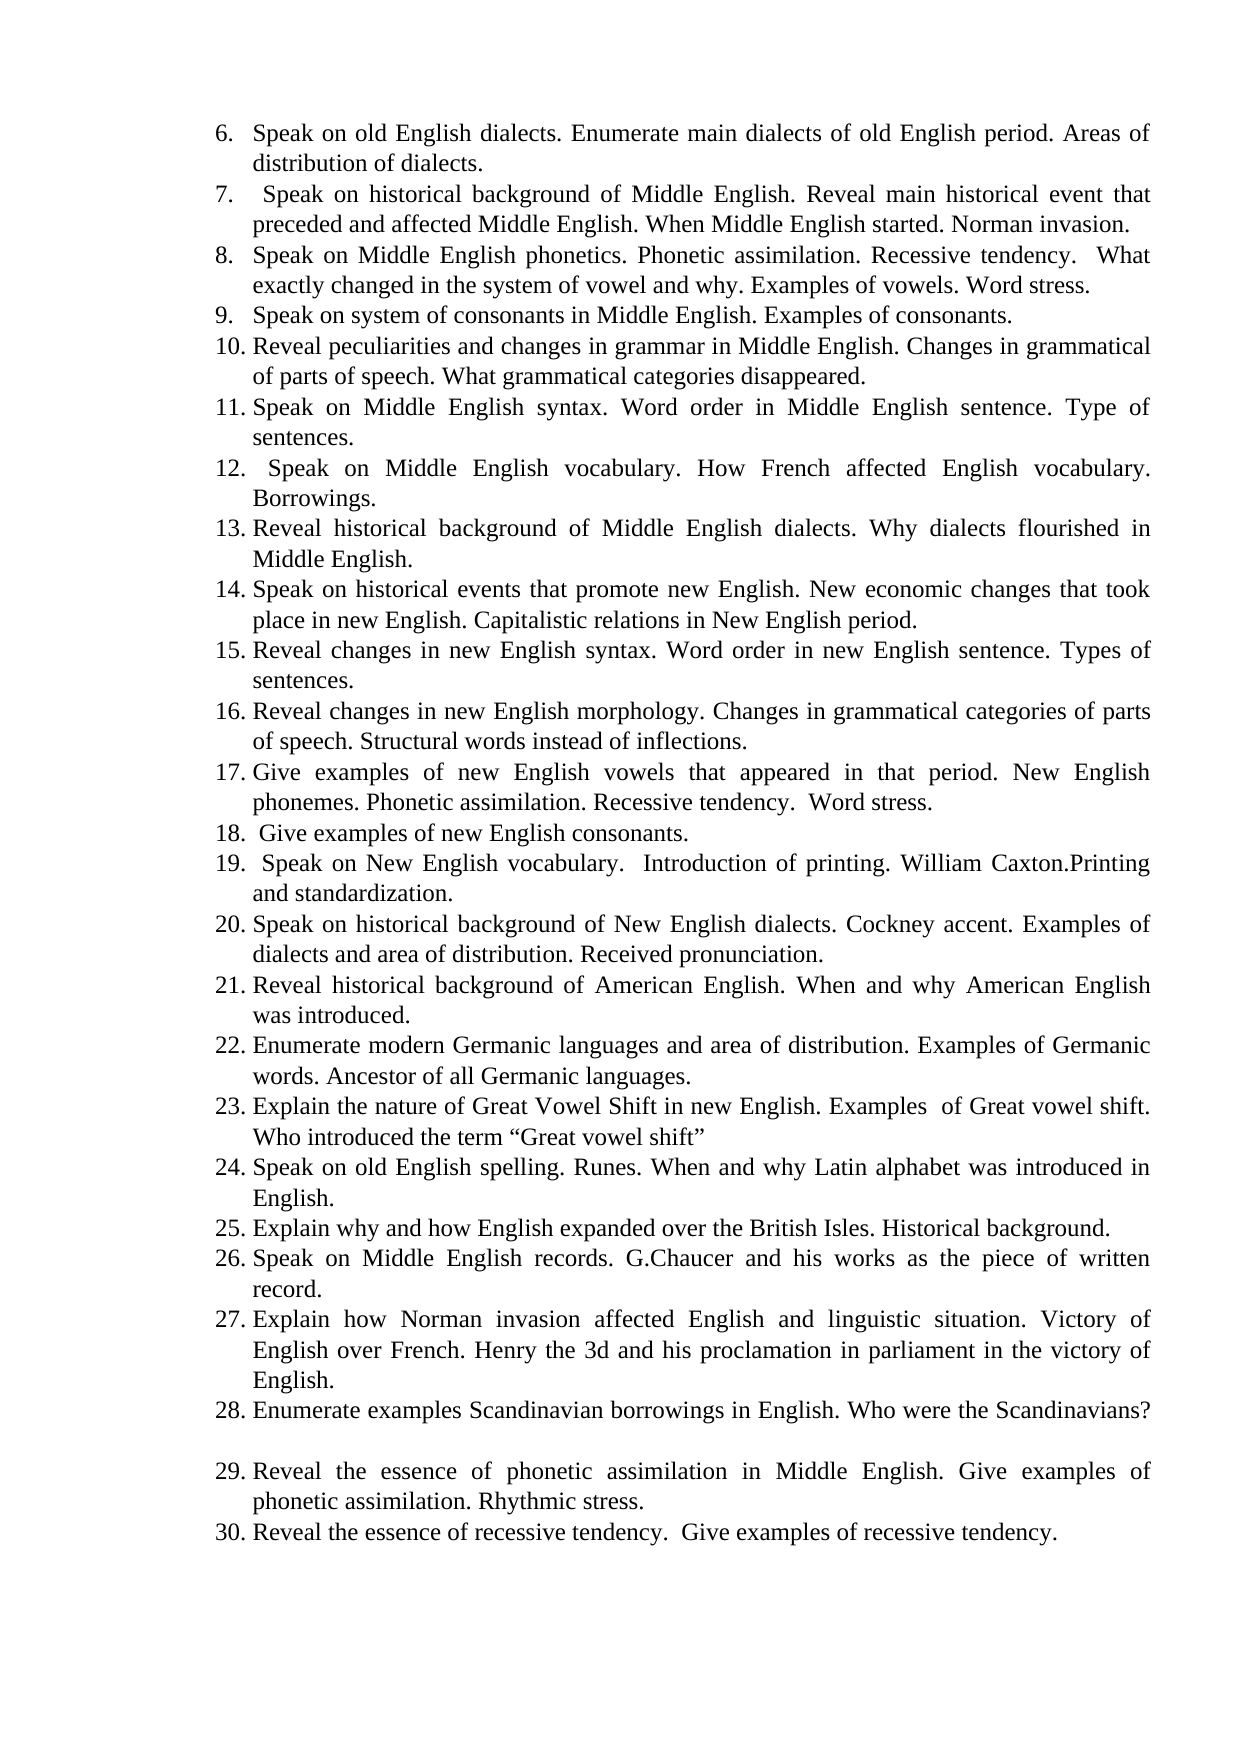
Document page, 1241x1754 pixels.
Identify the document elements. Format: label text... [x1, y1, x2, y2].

list Speak on Middle English phonetics. Phonetic assimilation. Recessive tendency. What exactly changed in the system of vowel and why. Examples of vowels. Word stress. [215, 240, 1152, 299]
list Reveal peculiarities and changes in grammar in Middle English. Changes in grammatical of parts of speech. What grammatical categories disappeared. [215, 331, 1152, 390]
list Give examples of new English consonants. [215, 818, 1152, 846]
list Explain how Norman invasion affected English and linguistic situation. Victory of English over French. Henry the 3d and his proclamation in parliament in the victory of English. [215, 1304, 1152, 1394]
list Enumerate examples Scandinavian borrowings in English. Who were the Scandinavians? [215, 1396, 1152, 1454]
list Reveal historical background of Middle English dialects. Why dialects flourished in Middle English. [215, 513, 1152, 573]
list Speak on historical background of New English dialects. Cockney accent. Examples of dialects and area of distribution. Received pronunciation. [215, 909, 1152, 968]
list Speak on historical events that promote new English. New economic changes that took place in new English. Capitalistic relations in New English period. [215, 574, 1152, 633]
list Speak on old English dialects. Enumerate main dialects of old English period. Areas of distribution of dialects. [215, 118, 1152, 177]
list Reveal changes in new English morphology. Changes in grammatical categories of parts of speech. Structural words instead of inflections. [215, 696, 1152, 755]
list Speak on system of consonants in Middle English. Examples of consonants. [215, 301, 1152, 329]
list Speak on Middle English syntax. Word order in Middle English sentence. Type of sentences. [215, 392, 1152, 451]
list Enumerate modern Germanic languages and area of distribution. Examples of Germanic words. Ancestor of all Germanic languages. [215, 1031, 1152, 1090]
list Explain why and how English expanded over the British Isles. Historical background. [215, 1213, 1152, 1242]
list Speak on old English spelling. Runes. When and why Latin alphabet was introduced in English. [215, 1152, 1152, 1211]
list Speak on Middle English records. G.Chaucer and his works as the piece of written record. [215, 1243, 1152, 1303]
list Speak on New English vocabulary. Introduction of printing. William Caxton.Printing and standardization. [215, 848, 1152, 907]
list Explain the nature of Great Vowel Shift in new English. Examples of Great vowel shift. Who introduced the term “Great vowel shift” [215, 1091, 1152, 1151]
list Give examples of new English vowels that appeared in that period. New English phonemes. Phonetic assimilation. Recessive tendency. Word stress. [215, 757, 1152, 816]
list Reveal the essence of recessive tendency. Give examples of recessive tendency. [215, 1517, 1152, 1545]
list Reveal the essence of phonetic assimilation in Middle English. Give examples of phonetic assimilation. Rhythmic stress. [215, 1456, 1152, 1515]
list Speak on historical background of Middle English. Reveal main historical event that preceded and affected Middle English. When Middle English started. Norman invasion. [215, 179, 1152, 238]
list Reveal changes in new English syntax. Word order in new English sentence. Types of sentences. [215, 635, 1152, 694]
list Speak on Middle English vocabulary. How French affected English vocabulary. Borrowings. [215, 453, 1152, 512]
list Reveal historical background of American English. When and why American English was introduced. [215, 970, 1152, 1029]
